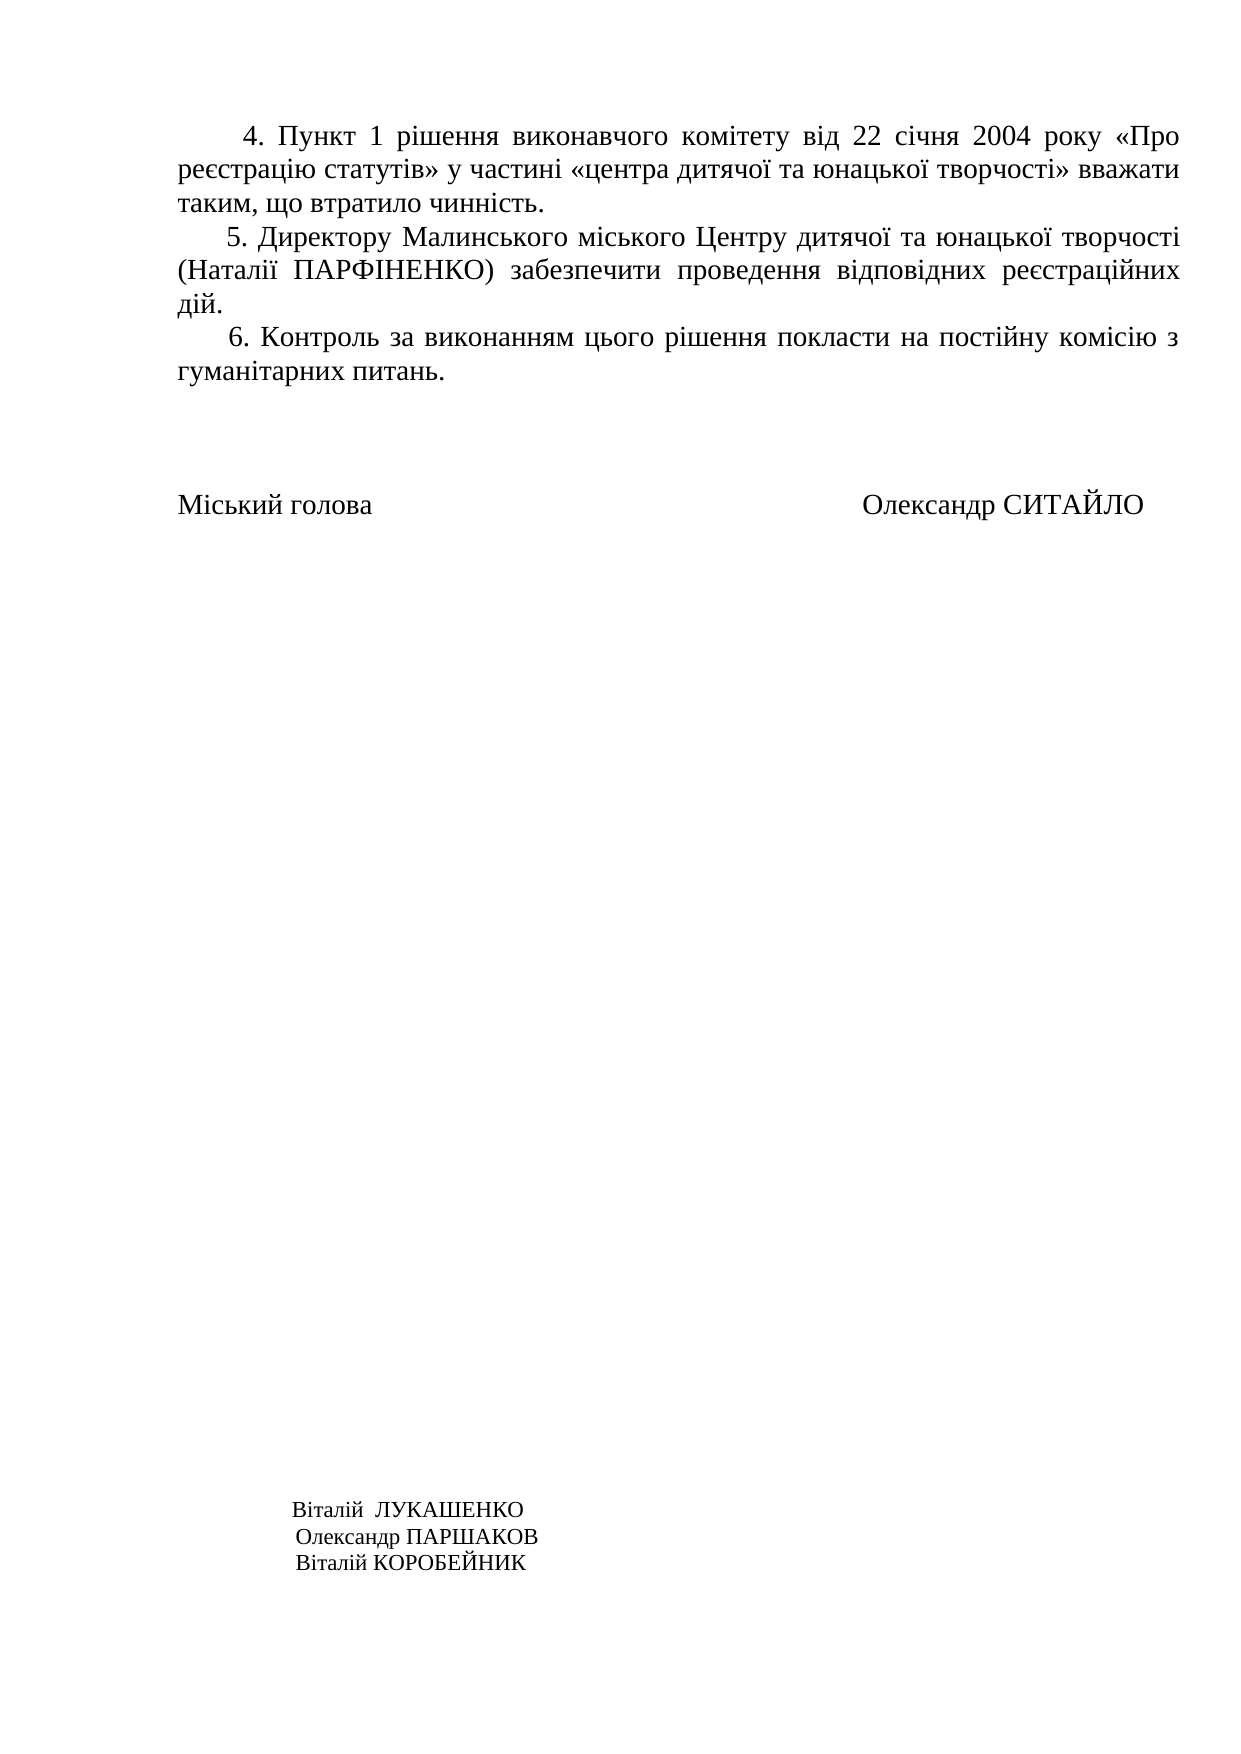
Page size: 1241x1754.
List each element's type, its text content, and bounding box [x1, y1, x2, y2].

text Міський голова Олександр СИТАЙЛО [177, 487, 1181, 521]
text 6. Контроль за виконанням цього рішення покласти на постійну комісію з гуманітарних питань. [177, 319, 1181, 386]
text Віталій ЛУКАШЕНКО [177, 1496, 1181, 1523]
text Олександр ПАРШАКОВ [295, 1523, 1181, 1549]
text 5. Директору Малинського міського Центру дитячої та юнацької творчості (Наталії ПАРФІНЕНКО) забезпечити проведення відповідних реєстраційних дій. [177, 219, 1181, 319]
text 4. Пункт 1 рішення виконавчого комітету від 22 січня 2004 року «Про реєстрацію статутів» у частині «центра дитячої та юнацької творчості» вважати таким, що втратило чинність. [177, 118, 1181, 219]
text Віталій КОРОБЕЙНИК [295, 1549, 1181, 1576]
